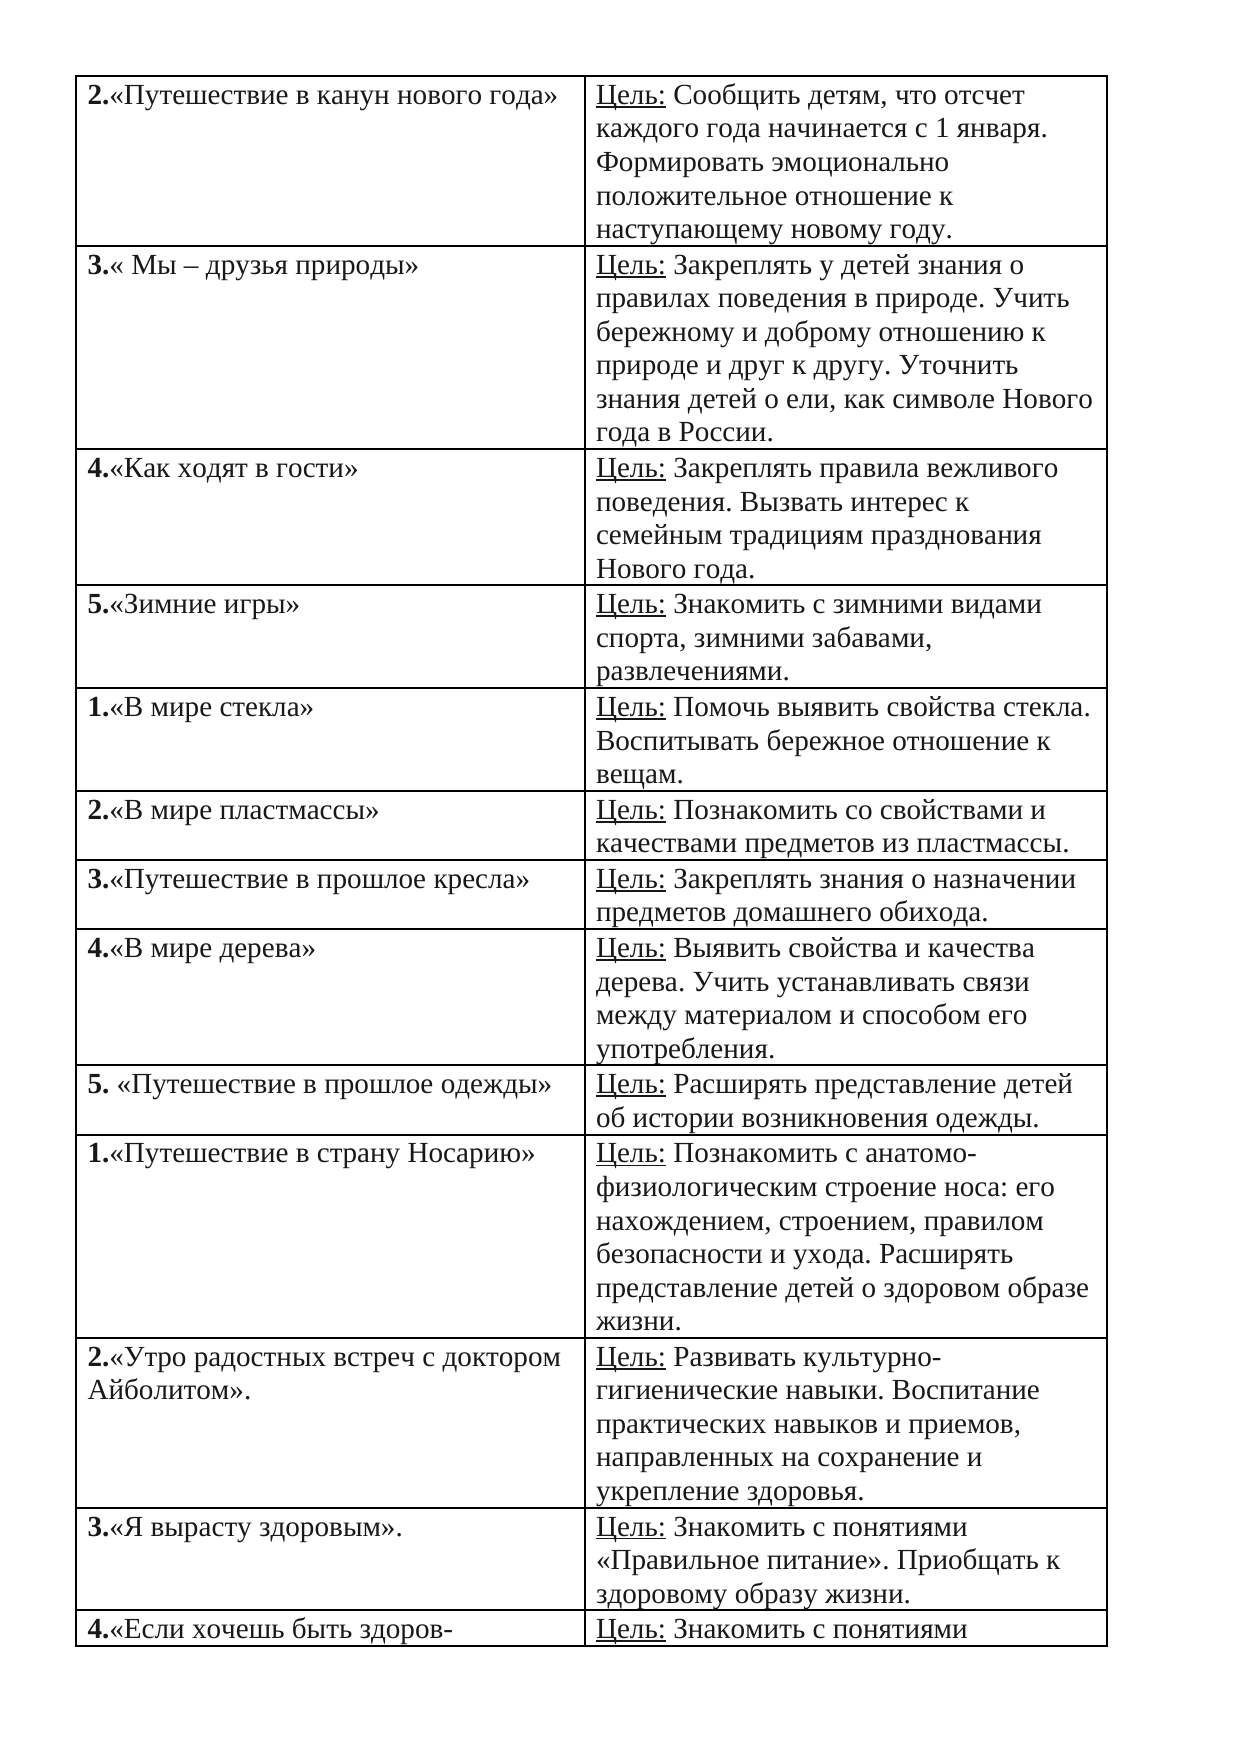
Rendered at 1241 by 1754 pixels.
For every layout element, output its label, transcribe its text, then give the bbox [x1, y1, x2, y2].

table_cell 2.«Путешествие в канун нового года» [77, 77, 584, 245]
table_cell 3.«Путешествие в прошлое кресла» [77, 861, 584, 928]
table_cell 3.«Я вырасту здоровым». [77, 1509, 584, 1609]
table_cell 4.«В мире дерева» [77, 930, 584, 1064]
table_cell Цель: Познакомить с анатомо-физиологическим строение носа: его нахождением, строением, правилом безопасности и ухода. Расширять представление детей о здоровом образе жизни. [586, 1136, 1106, 1337]
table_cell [77, 1611, 584, 1645]
table_cell Цель: Развивать культурно-гигиенические навыки. Воспитание практических навыков и приемов, направленных на сохранение и укрепление здоровья. [586, 1339, 1106, 1507]
table_cell 2.«Утро радостных встреч с доктором Айболитом». [77, 1339, 584, 1507]
table_cell Цель: Закреплять знания о назначении предметов домашнего обихода. [586, 861, 1106, 928]
table_cell Цель: Закреплять правила вежливого поведения. Вызвать интерес к семейным традициям празднования Нового года. [586, 450, 1106, 584]
table_cell Цель: Выявить свойства и качества дерева. Учить устанавливать связи между материалом и способом его употребления. [586, 930, 1106, 1064]
table_cell 5. «Путешествие в прошлое одежды» [77, 1066, 584, 1133]
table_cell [586, 1611, 1106, 1645]
table_cell Цель: Знакомить с зимними видами спорта, зимними забавами, развлечениями. [586, 586, 1106, 687]
table_cell Цель: Закреплять у детей знания о правилах поведения в природе. Учить бережному и доброму отношению к природе и друг к другу. Уточнить знания детей о ели, как символе Нового года в России. [586, 247, 1106, 448]
table_cell 1.«Путешествие в страну Носарию» [77, 1136, 584, 1337]
table_cell Цель: Познакомить со свойствами и качествами предметов из пластмассы. [586, 792, 1106, 859]
table_cell 2.«В мире пластмассы» [77, 792, 584, 859]
table_cell Цель: Знакомить с понятиями «Правильное питание». Приобщать к здоровому образу жизни. [586, 1509, 1106, 1609]
table_cell Цель: Помочь выявить свойства стекла. Воспитывать бережное отношение к вещам. [586, 689, 1106, 790]
table_cell Цель: Расширять представление детей об истории возникновения одежды. [586, 1066, 1106, 1133]
table_cell 3.« Мы – друзья природы» [77, 247, 584, 448]
table_cell 1.«В мире стекла» [77, 689, 584, 790]
table_cell Цель: Сообщить детям, что отсчет каждого года начинается с 1 января. Формировать эмоционально положительное отношение к наступающему новому году. [586, 77, 1106, 245]
table_cell 4.«Как ходят в гости» [77, 450, 584, 584]
table_cell 5.«Зимние игры» [77, 586, 584, 687]
